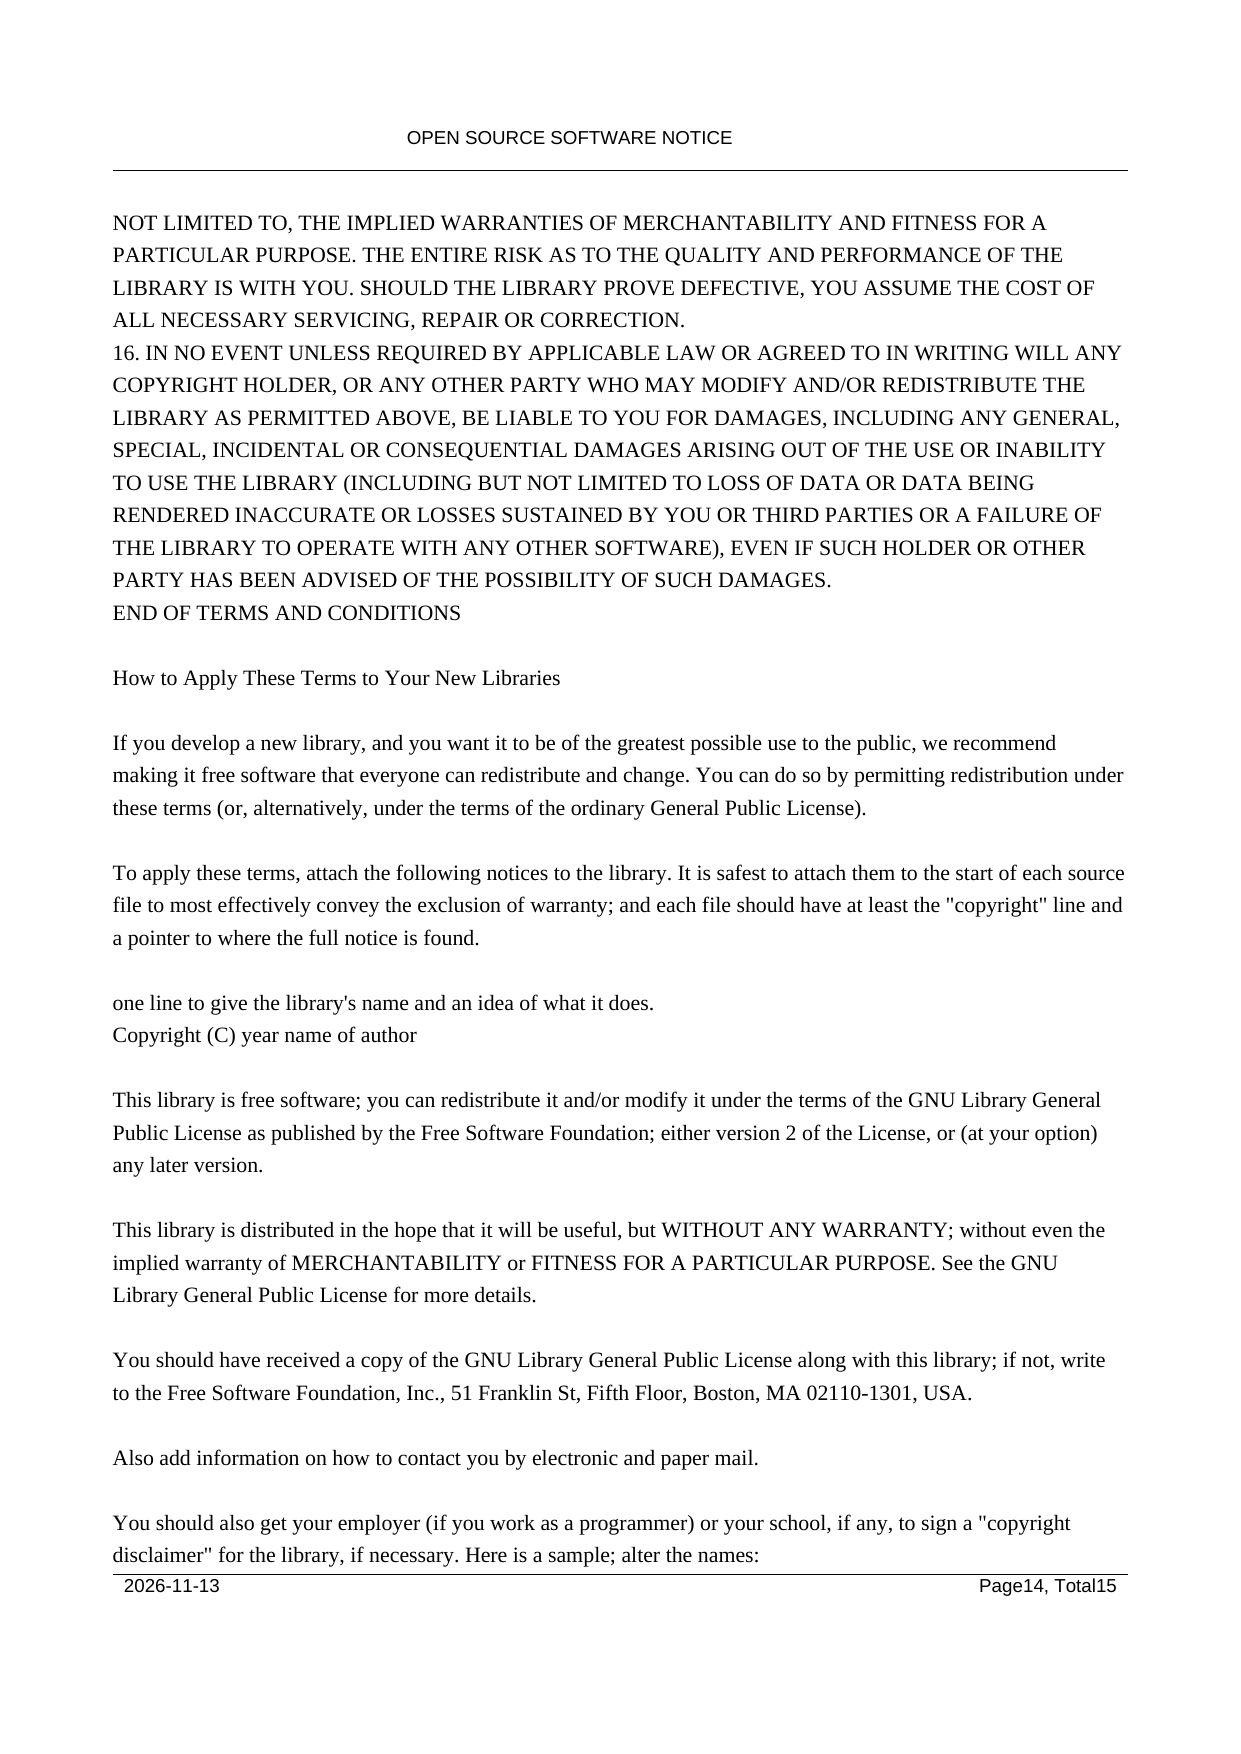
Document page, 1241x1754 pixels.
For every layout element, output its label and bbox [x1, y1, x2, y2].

text [112, 206, 1128, 1571]
